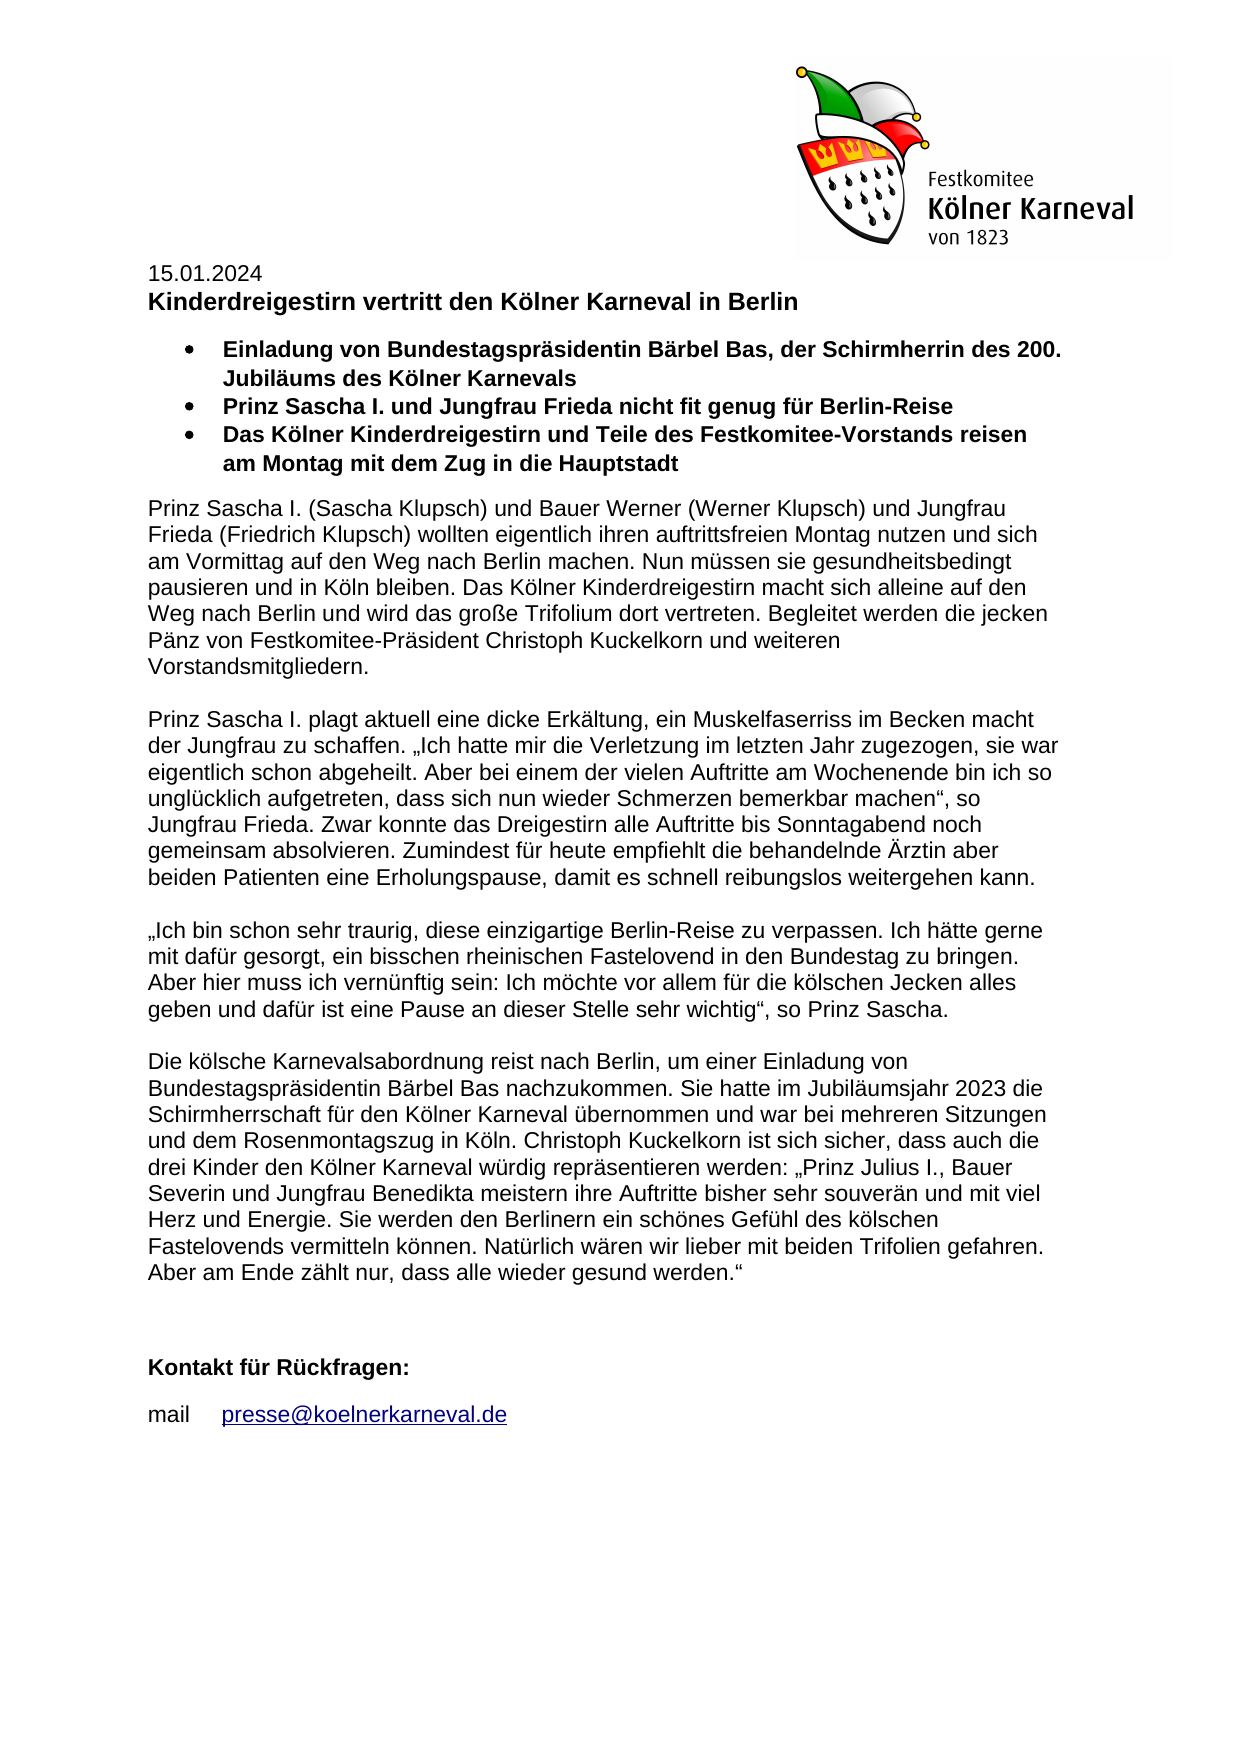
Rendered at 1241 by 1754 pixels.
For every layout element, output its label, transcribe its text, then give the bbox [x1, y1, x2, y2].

text Kontakt für Rückfragen: [148, 1353, 1063, 1380]
text mail presse@koelnerkarneval.de [148, 1401, 1063, 1427]
picture [793, 57, 1174, 261]
text Prinz Sascha I. (Sascha Klupsch) und Bauer Werner (Werner Klupsch) und Jungfrau Frieda (Friedrich Klupsch) wollten eigentlich ihren auftrittsfreien Montag nutzen und sich am Vormittag auf den Weg nach Berlin machen. Nun müssen sie gesundheitsbedingt pausieren und in Köln bleiben. Das Kölner Kinderdreigestirn macht sich alleine auf den Weg nach Berlin und wird das große Trifolium dort vertreten. Begleitet werden die jecken Pänz von Festkomitee-Präsident Christoph Kuckelkorn und weiteren Vorstandsmitgliedern. Prinz Sascha I. plagt aktuell eine dicke Erkältung, ein Muskelfaserriss im Becken macht der Jungfrau zu schaffen. „Ich hatte mir die Verletzung im letzten Jahr zugezogen, sie war eigentlich schon abgeheilt. Aber bei einem der vielen Auftritte am Wochenende bin ich so unglücklich aufgetreten, dass sich nun wieder Schmerzen bemerkbar machen“, so Jungfrau Frieda. Zwar konnte das Dreigestirn alle Auftritte bis Sonntagabend noch gemeinsam absolvieren. Zumindest für heute empfiehlt die behandelnde Ärztin aber beiden Patienten eine Erholungspause, damit es schnell reibungslos weitergehen kann. „Ich bin schon sehr traurig, diese einzigartige Berlin-Reise zu verpassen. Ich hätte gerne mit dafür gesorgt, ein bisschen rheinischen Fastelovend in den Bundestag zu bringen. Aber hier muss ich vernünftig sein: Ich möchte vor allem für die kölschen Jecken alles geben und dafür ist eine Pause an dieser Stelle sehr wichtig“, so Prinz Sascha. Die kölsche Karnevalsabordnung reist nach Berlin, um einer Einladung von Bundestagspräsidentin Bärbel Bas nachzukommen. Sie hatte im Jubiläumsjahr 2023 die Schirmherrschaft für den Kölner Karneval übernommen und war bei mehreren Sitzungen und dem Rosenmontagszug in Köln. Christoph Kuckelkorn ist sich sicher, dass auch die drei Kinder den Kölner Karneval würdig repräsentieren werden: „Prinz Julius I., Bauer Severin und Jungfrau Benedikta meistern ihre Auftritte bisher sehr souverän und mit viel Herz und Energie. Sie werden den Berlinern ein schönes Gefühl des kölschen Fastelovends vermitteln können. Natürlich wären wir lieber mit beiden Trifolien gefahren. Aber am Ende zählt nur, dass alle wieder gesund werden.“ [148, 495, 1063, 1286]
text 15.01.2024 Kinderdreigestirn vertritt den Kölner Karneval in Berlin [148, 236, 1063, 315]
list Das Kölner Kinderdreigestirn und Teile des Festkomitee-Vorstands reisen am Montag mit dem Zug in die Hauptstadt [185, 421, 1063, 476]
list Prinz Sascha I. und Jungfrau Frieda nicht fit genug für Berlin-Reise [185, 393, 1063, 419]
list Einladung von Bundestagspräsidentin Bärbel Bas, der Schirmherrin des 200. Jubiläums des Kölner Karnevals [185, 336, 1063, 391]
